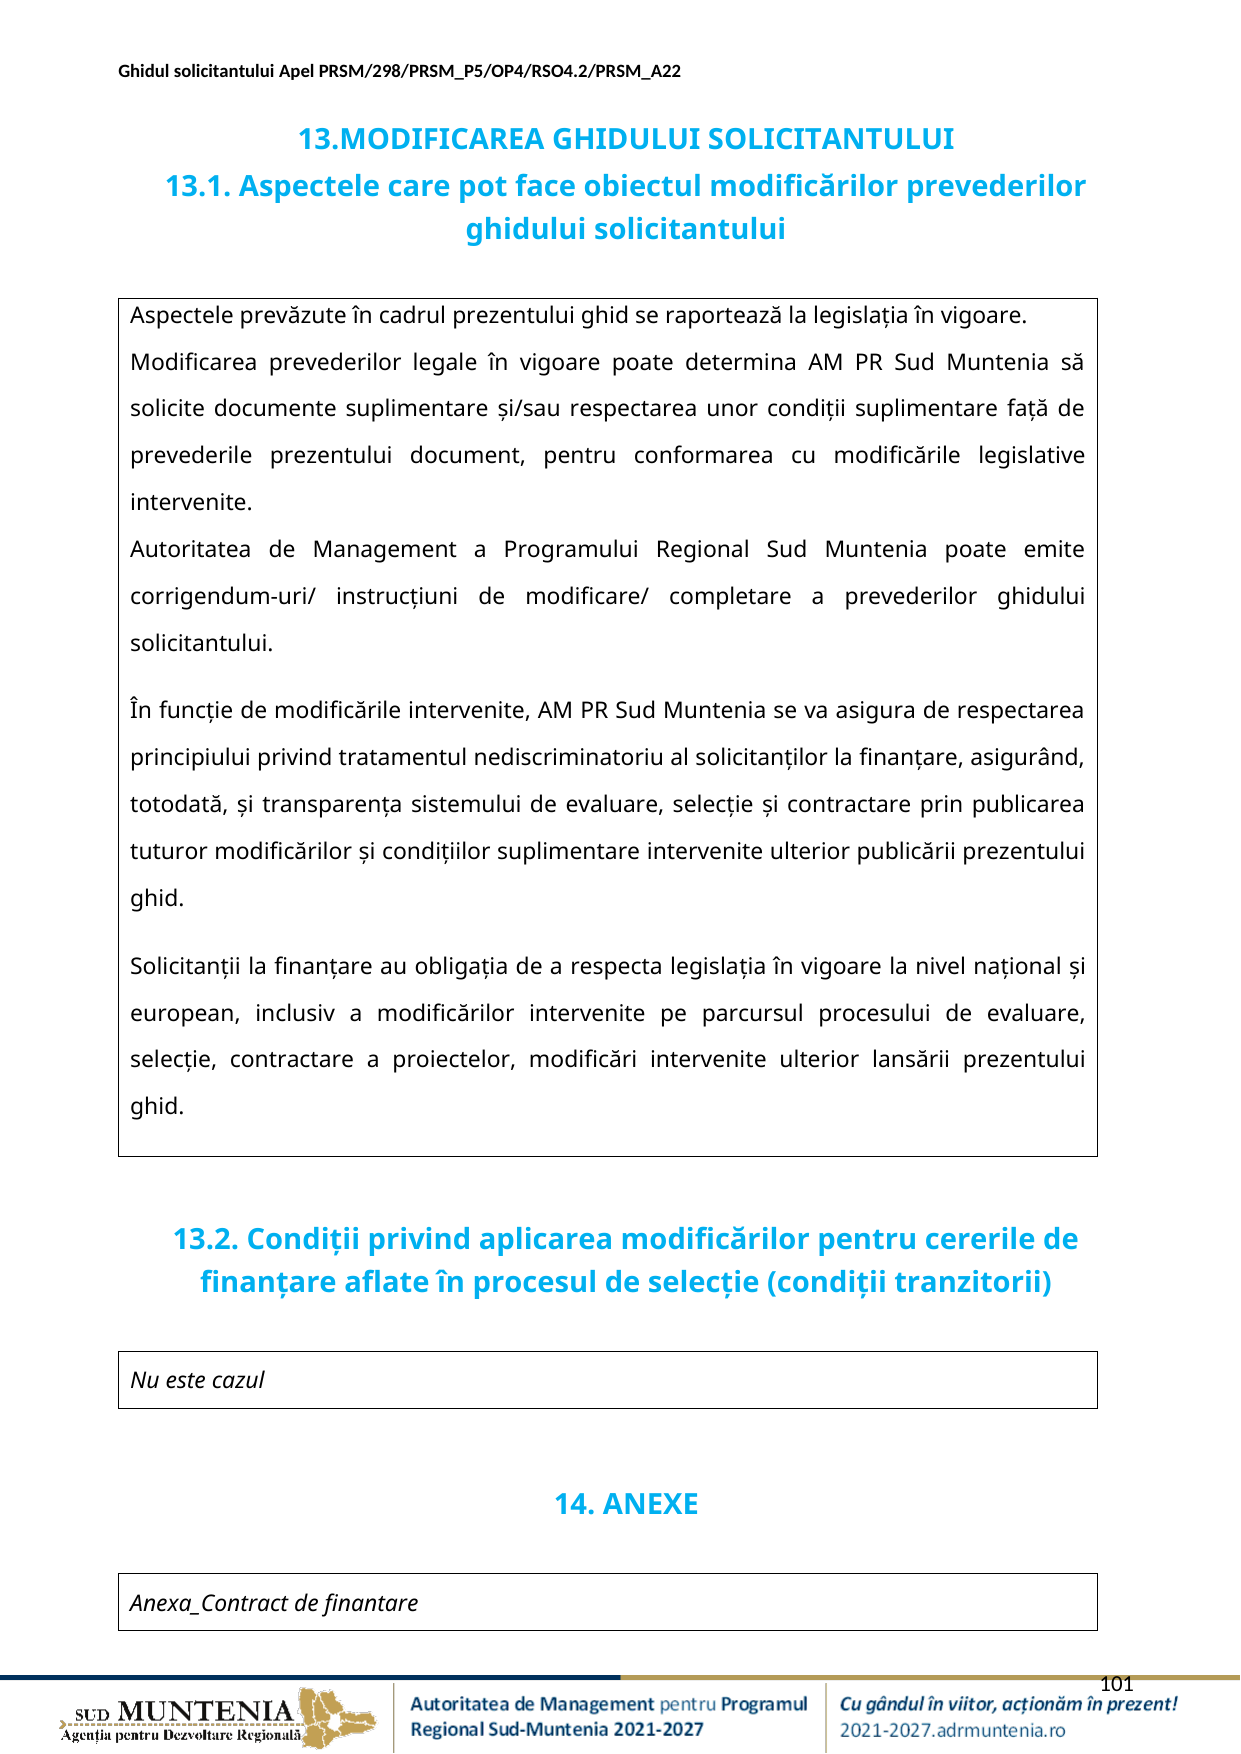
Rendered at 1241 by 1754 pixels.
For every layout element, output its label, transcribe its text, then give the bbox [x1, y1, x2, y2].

picture [0, 1675, 1241, 1754]
table_header Aspectele prevăzute în cadrul prezentului ghid se raportează la legislația în vigoare. Modificarea prevederilor legale în vigoare poate determina AM PR Sud Muntenia să solicite documente suplimentare și/sau respectarea unor condiții suplimentare față de prevederile prezentului document, pentru conformarea cu modificările legislative intervenite. Autoritatea de Management a Programului Regional Sud Muntenia poate emite corrigendum-uri/ instrucțiuni de modificare/ completare a prevederilor ghidului solicitantului. În funcție de modificările intervenite, AM PR Sud Muntenia se va asigura de respectarea principiului privind tratamentul nediscriminatoriu al solicitanților la finanțare, asigurând, totodată, și transparența sistemului de evaluare, selecție și contractare prin publicarea tuturor modificărilor și condițiilor suplimentare intervenite ulterior publicării prezentului ghid. Solicitanţii la finanțare au obligația de a respecta legislaţia în vigoare la nivel naţional şi european, inclusiv a modificărilor intervenite pe parcursul procesului de evaluare, selecție, contractare a proiectelor, modificări intervenite ulterior lansării prezentului ghid. [119, 299, 1097, 1156]
subtitle 14. ANEXE [118, 1483, 1134, 1523]
table_header Nu este cazul [119, 1352, 1097, 1408]
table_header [119, 1574, 1097, 1630]
subtitle 13.2. Condiții privind aplicarea modificărilor pentru cererile de finanțare aflate în procesul de selecție (condiții tranzitorii) [118, 1218, 1134, 1301]
subtitle 13.MODIFICAREA GHIDULUI SOLICITANTULUI [118, 118, 1134, 158]
subtitle 13.1. Aspectele care pot face obiectul modificărilor prevederilor ghidului solicitantului [118, 165, 1134, 248]
